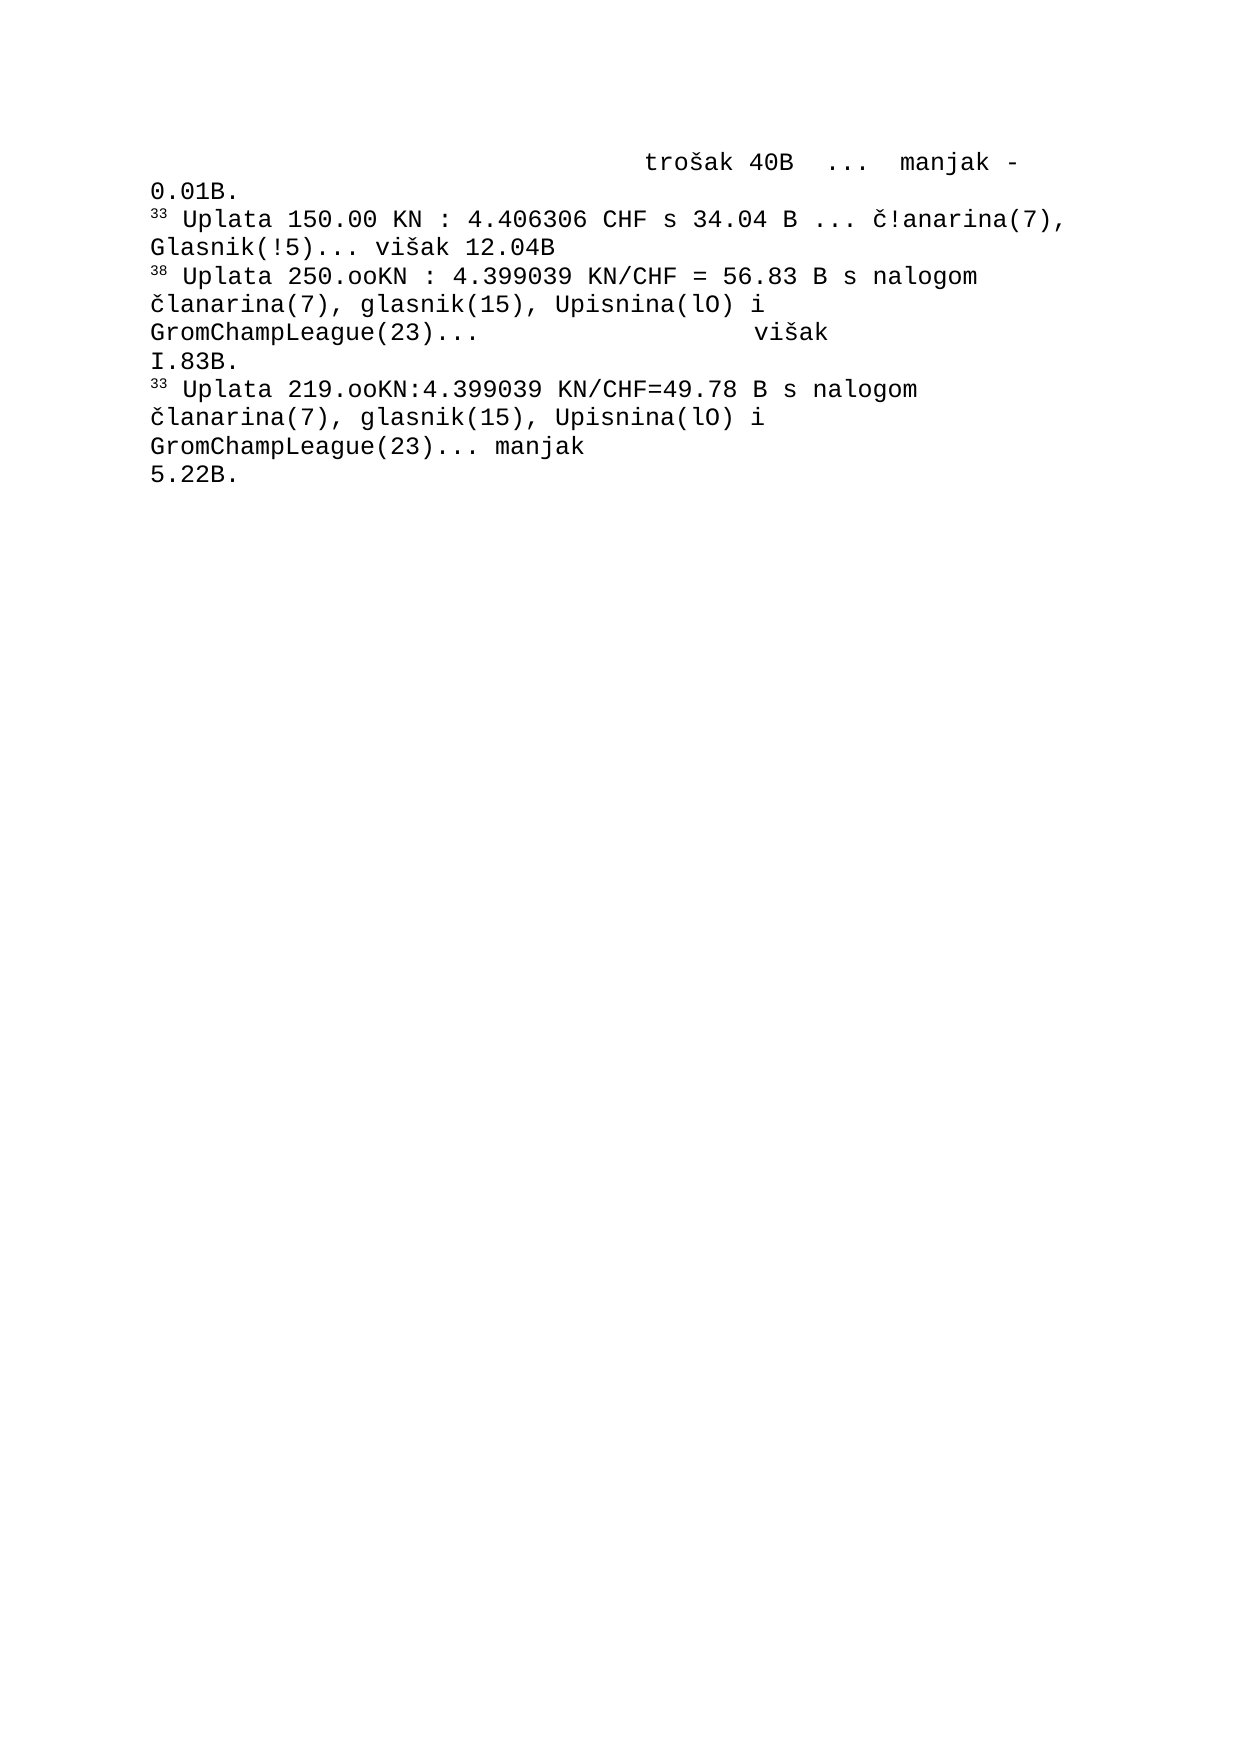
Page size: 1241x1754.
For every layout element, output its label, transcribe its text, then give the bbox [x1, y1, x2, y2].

text 33 Uplata 219.ooKN:4.399039 KN/CHF=49.78 B s nalogom članarina(7), glasnik(15), Upisnina(lO) i GromChampLeague(23)... manjak 5.22B. [150, 377, 1090, 490]
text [150, 150, 1090, 207]
text 38 Uplata 250.ooKN : 4.399039 KN/CHF = 56.83 B s nalogom članarina(7), glasnik(15), Upisnina(lO) i GromChampLeague(23)... višak [150, 263, 1090, 348]
text 33 Uplata 150.00 KN : 4.406306 CHF s 34.04 B ... č!anarina(7), Glasnik(!5)... višak 12.04B [150, 207, 1090, 263]
text I.83B. [150, 348, 1090, 377]
